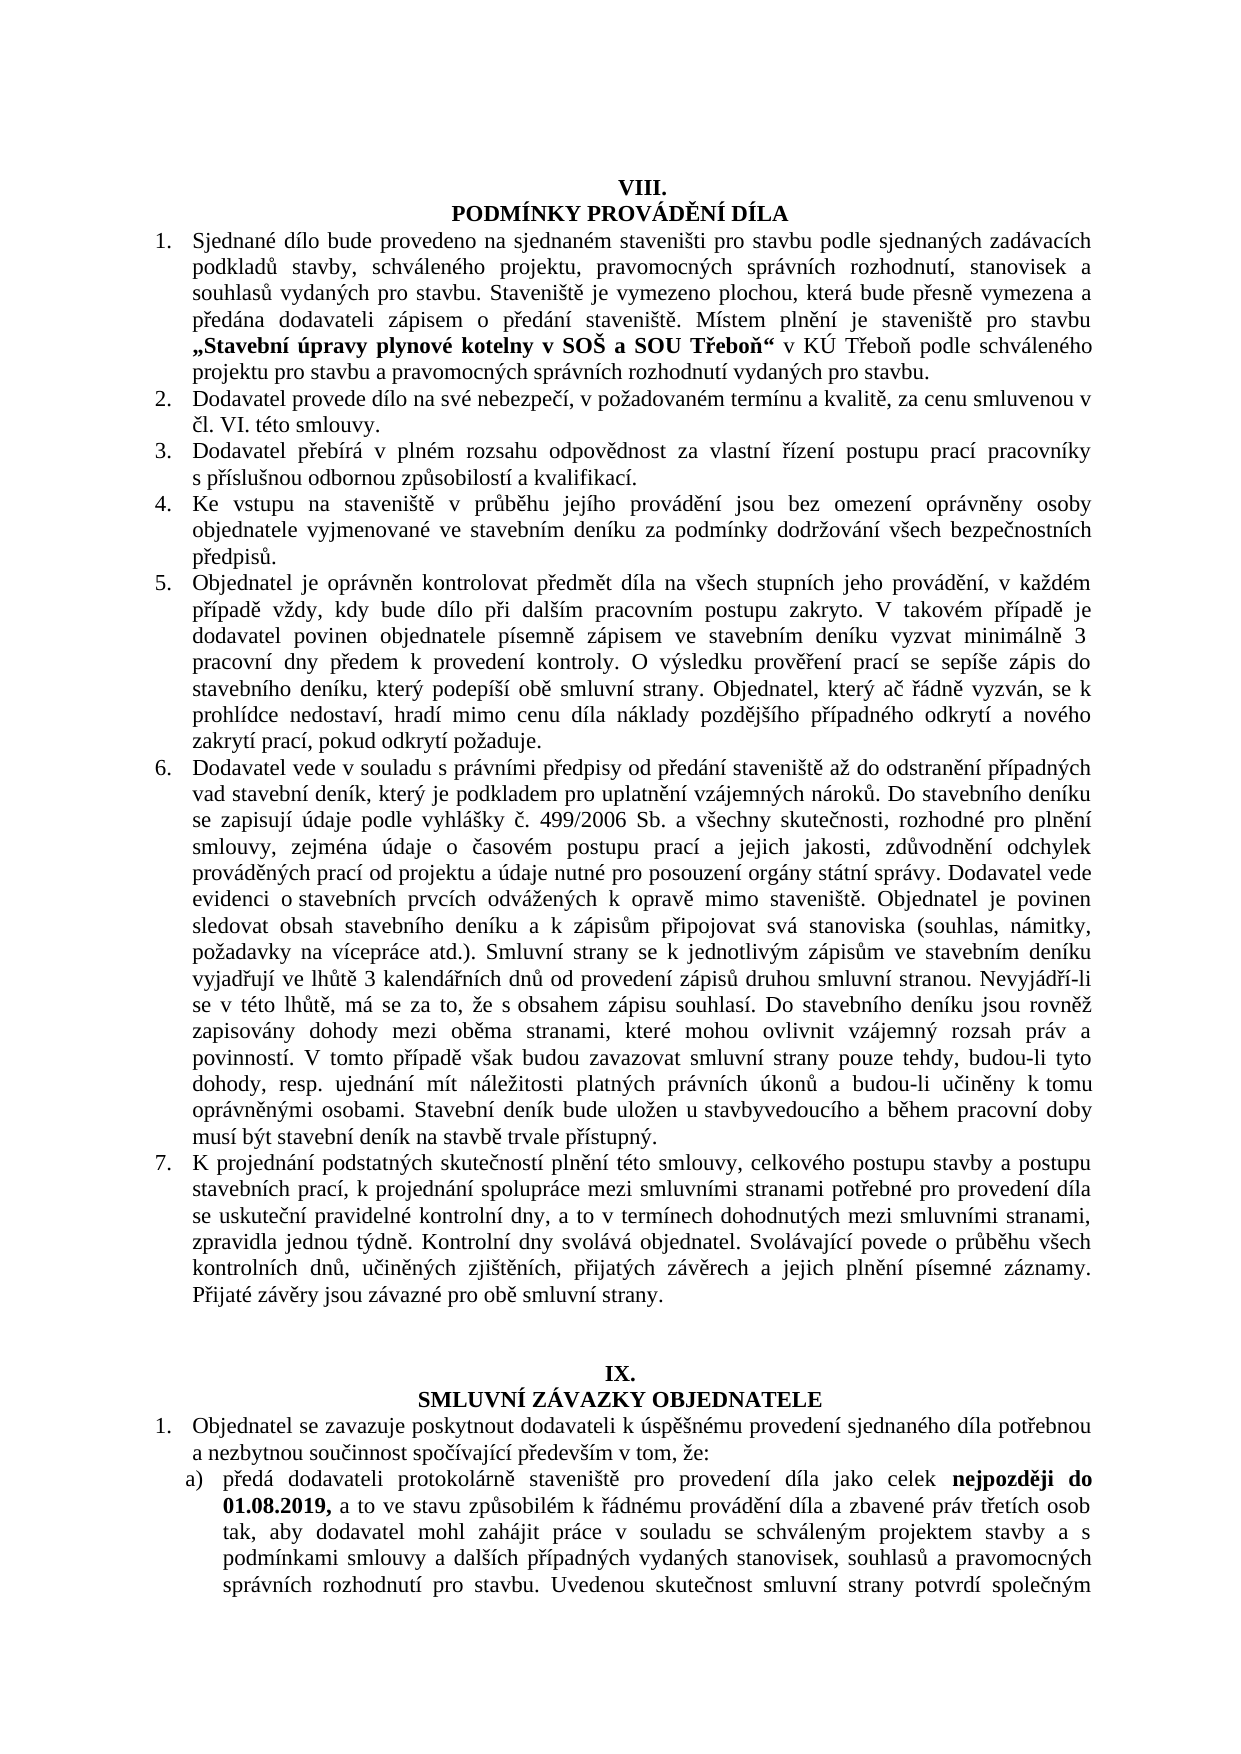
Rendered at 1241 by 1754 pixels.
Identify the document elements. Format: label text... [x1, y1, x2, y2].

text PODMÍNKY PROVÁDĚNÍ DÍLA [148, 200, 1093, 227]
list K projednání podstatných skutečností plnění této smlouvy, celkového postupu stavby a postupu stavebních prací, k projednání spolupráce mezi smluvními stranami potřebné pro provedení díla se uskuteční pravidelné kontrolní dny, a to v termínech dohodnutých mezi smluvními stranami, zpravidla jednou týdně. Kontrolní dny svolává objednatel. Svolávající povede o průběhu všech kontrolních dnů, učiněných zjištěních, přijatých závěrech a jejich plnění písemné záznamy. Přijaté závěry jsou závazné pro obě smluvní strany. [154, 1149, 1093, 1307]
list Objednatel se zavazuje poskytnout dodavateli k úspěšnému provedení sjednaného díla potřebnou a nezbytnou součinnost spočívající především v tom, že: [154, 1413, 1093, 1465]
text VIII. [192, 174, 1093, 200]
list Dodavatel vede v souladu s právními předpisy od předání staveniště až do odstranění případných vad stavební deník, který je podkladem pro uplatnění vzájemných nároků. Do stavebního deníku se zapisují údaje podle vyhlášky č. 499/2006 Sb. a všechny skutečnosti, rozhodné pro plnění smlouvy, zejména údaje o časovém postupu prací a jejich jakosti, zdůvodnění odchylek prováděných prací od projektu a údaje nutné pro posouzení orgány státní správy. Dodavatel vede evidenci o stavebních prvcích odvážených k opravě mimo staveniště. Objednatel je povinen sledovat obsah stavebního deníku a k zápisům připojovat svá stanoviska (souhlas, námitky, požadavky na vícepráce atd.). Smluvní strany se k jednotlivým zápisům ve stavebním deníku vyjadřují ve lhůtě 3 kalendářních dnů od provedení zápisů druhou smluvní stranou. Nevyjádří-li se v této lhůtě, má se za to, že s obsahem zápisu souhlasí. Do stavebního deníku jsou rovněž zapisovány dohody mezi oběma stranami, které mohou ovlivnit vzájemný rozsah práv a povinností. V tomto případě však budou zavazovat smluvní strany pouze tehdy, budou-li tyto dohody, resp. ujednání mít náležitosti platných právních úkonů a budou-li učiněny k tomu oprávněnými osobami. Stavební deník bude uložen u stavbyvedoucího a během pracovní doby musí být stavební deník na stavbě trvale přístupný. [154, 754, 1093, 1149]
list Ke vstupu na staveniště v průběhu jejího provádění jsou bez omezení oprávněny osoby objednatele vyjmenované ve stavebním deníku za podmínky dodržování všech bezpečnostních předpisů. [154, 490, 1093, 569]
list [185, 1465, 1093, 1597]
text IX. [148, 1360, 1093, 1386]
text SMLUVNÍ ZÁVAZKY OBJEDNATELE [148, 1386, 1093, 1413]
list Dodavatel provede dílo na své nebezpečí, v požadovaném termínu a kvalitě, za cenu smluvenou v čl. VI. této smlouvy. [154, 385, 1093, 437]
list Dodavatel přebírá v plném rozsahu odpovědnost za vlastní řízení postupu prací pracovníky s příslušnou odbornou způsobilostí a kvalifikací. [154, 437, 1093, 490]
list Objednatel je oprávněn kontrolovat předmět díla na všech stupních jeho provádění, v každém případě vždy, kdy bude dílo při dalším pracovním postupu zakryto. V takovém případě je dodavatel povinen objednatele písemně zápisem ve stavebním deníku vyzvat minimálně 3 pracovní dny předem k provedení kontroly. O výsledku prověření prací se sepíše zápis do stavebního deníku, který podepíší obě smluvní strany. Objednatel, který ač řádně vyzván, se k prohlídce nedostaví, hradí mimo cenu díla náklady pozdějšího případného odkrytí a nového zakrytí prací, pokud odkrytí požaduje. [154, 569, 1093, 754]
list Sjednané dílo bude provedeno na sjednaném staveništi pro stavbu podle sjednaných zadávacích podkladů stavby, schváleného projektu, pravomocných správních rozhodnutí, stanovisek a souhlasů vydaných pro stavbu. Staveniště je vymezeno plochou, která bude přesně vymezena a předána dodavateli zápisem o předání staveniště. Místem plnění je staveniště pro stavbu „Stavební úpravy plynové kotelny v SOŠ a SOU Třeboň“ v KÚ Třeboň podle schváleného projektu pro stavbu a pravomocných správních rozhodnutí vydaných pro stavbu. [154, 227, 1093, 385]
